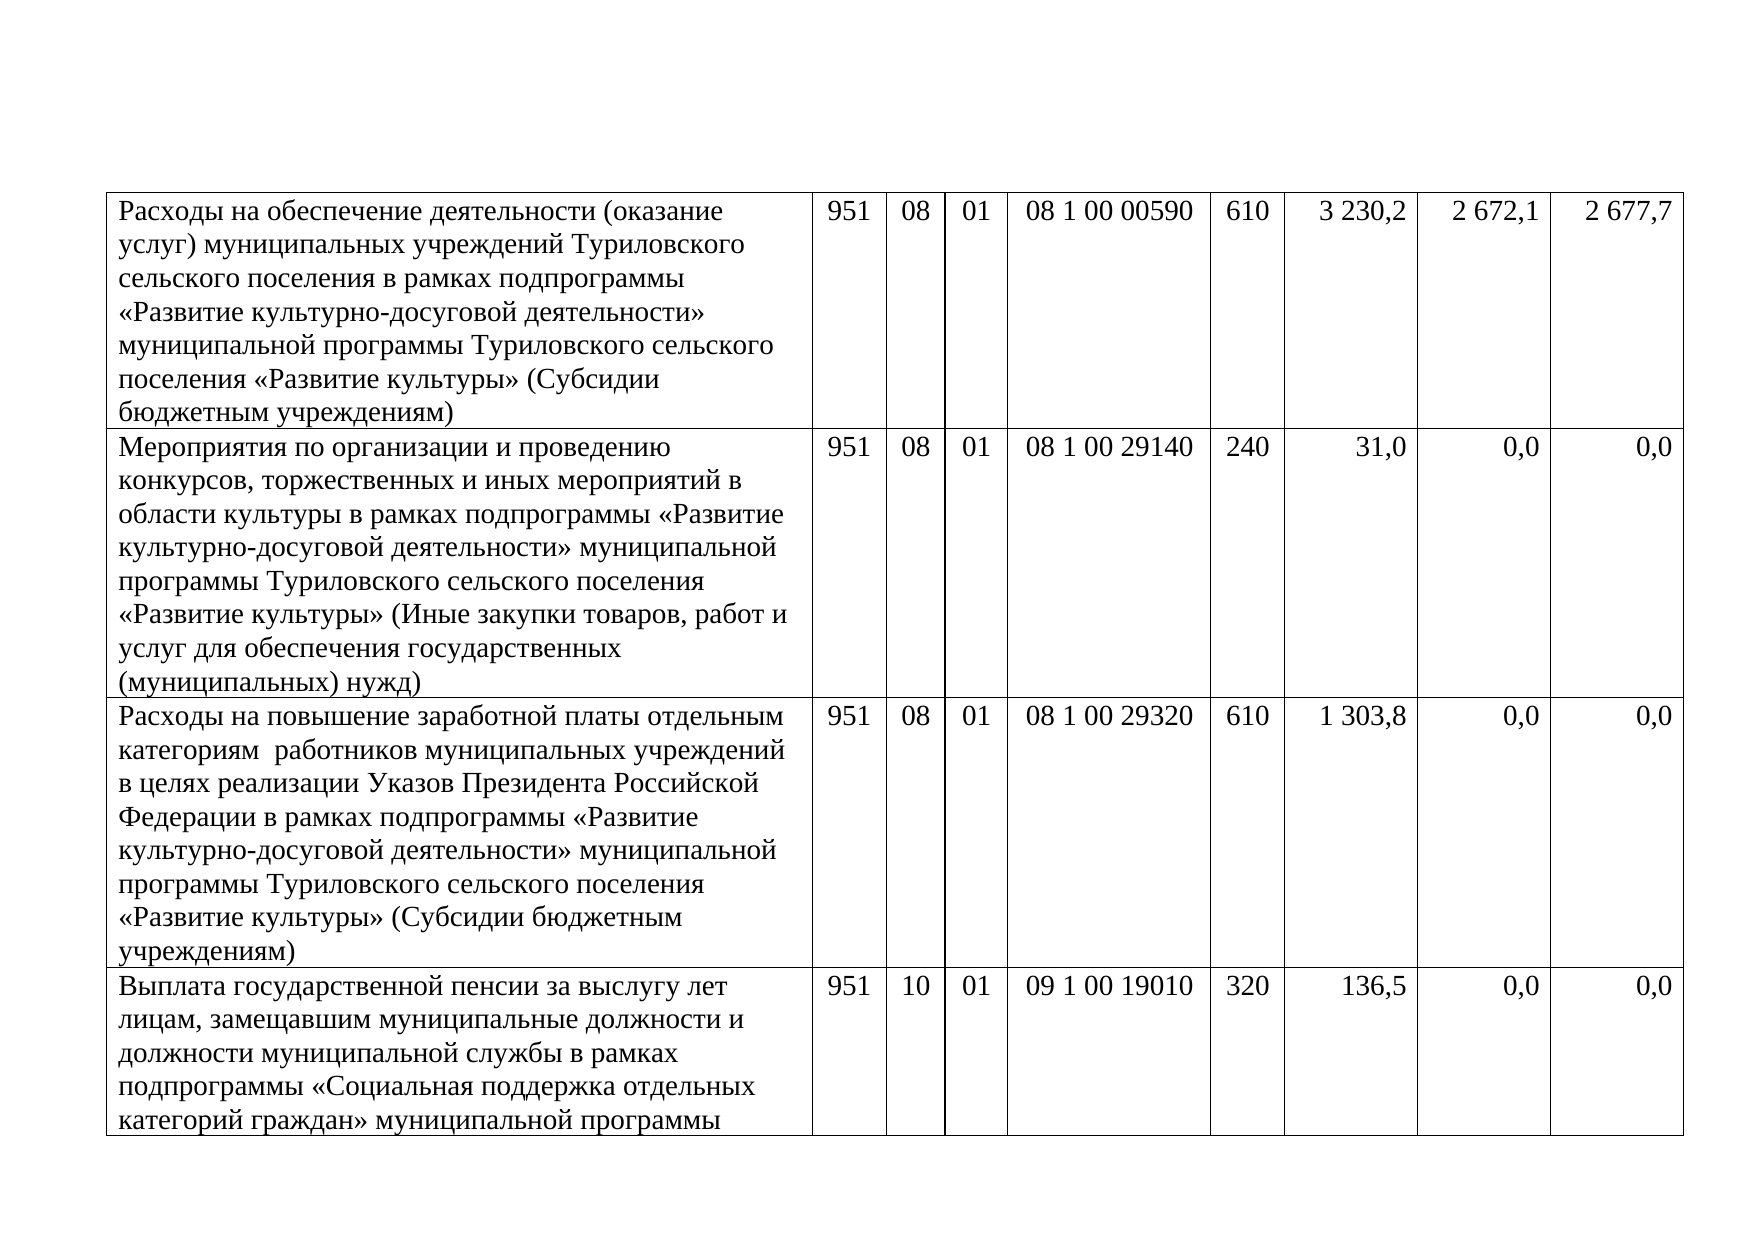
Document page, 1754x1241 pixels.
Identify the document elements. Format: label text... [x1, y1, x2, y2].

table_cell 951 [813, 698, 886, 967]
table_cell 01 [946, 698, 1007, 967]
table_cell 951 [813, 968, 886, 1135]
table_cell Мероприятия по организации и проведению конкурсов, торжественных и иных мероприятий в области культуры в рамках подпрограммы «Развитие культурно-досуговой деятельности» муниципальной программы Туриловского сельского поселения «Развитие культуры» (Иные закупки товаров, работ и услуг для обеспечения государственных (муниципальных) нужд) [107, 429, 812, 697]
table_cell 0,0 [1418, 429, 1550, 697]
table_cell 136,5 [1285, 968, 1417, 1135]
table_cell 31,0 [1285, 429, 1417, 697]
table_cell 0,0 [1418, 968, 1550, 1135]
table_cell 3 230,2 [1285, 193, 1417, 428]
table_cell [107, 968, 812, 1135]
table_cell 01 [946, 429, 1007, 697]
table_cell 08 [887, 193, 944, 428]
table_cell 01 [946, 968, 1007, 1135]
table_cell 1 303,8 [1285, 698, 1417, 967]
table_cell Расходы на повышение заработной платы отдельным категориям работников муниципальных учреждений в целях реализации Указов Президента Российской Федерации в рамках подпрограммы «Развитие культурно-досуговой деятельности» муниципальной программы Туриловского сельского поселения «Развитие культуры» (Субсидии бюджетным учреждениям) [107, 698, 812, 967]
table_cell 951 [813, 429, 886, 697]
table_cell 08 1 00 29140 [1008, 429, 1210, 697]
table_cell 08 1 00 00590 [1008, 193, 1210, 428]
table_cell 2 672,1 [1418, 193, 1550, 428]
table_cell 10 [887, 968, 944, 1135]
table_cell 09 1 00 19010 [1008, 968, 1210, 1135]
table_cell 08 [887, 429, 944, 697]
table_cell Расходы на обеспечение деятельности (оказание услуг) муниципальных учреждений Туриловского сельского поселения в рамках подпрограммы «Развитие культурно-досуговой деятельности» муниципальной программы Туриловского сельского поселения «Развитие культуры» (Субсидии бюджетным учреждениям) [107, 193, 812, 428]
table_cell 0,0 [1418, 698, 1550, 967]
table_cell 2 677,7 [1551, 193, 1683, 428]
table_cell 951 [813, 193, 886, 428]
table_cell 01 [946, 193, 1007, 428]
table_cell 610 [1211, 698, 1284, 967]
table_cell 0,0 [1551, 429, 1683, 697]
table_cell 08 1 00 29320 [1008, 698, 1210, 967]
table_cell 320 [1211, 968, 1284, 1135]
table_cell 08 [887, 698, 944, 967]
table_cell 0,0 [1551, 698, 1683, 967]
table_cell 240 [1211, 429, 1284, 697]
table_cell 0,0 [1551, 968, 1683, 1135]
table_cell 610 [1211, 193, 1284, 428]
